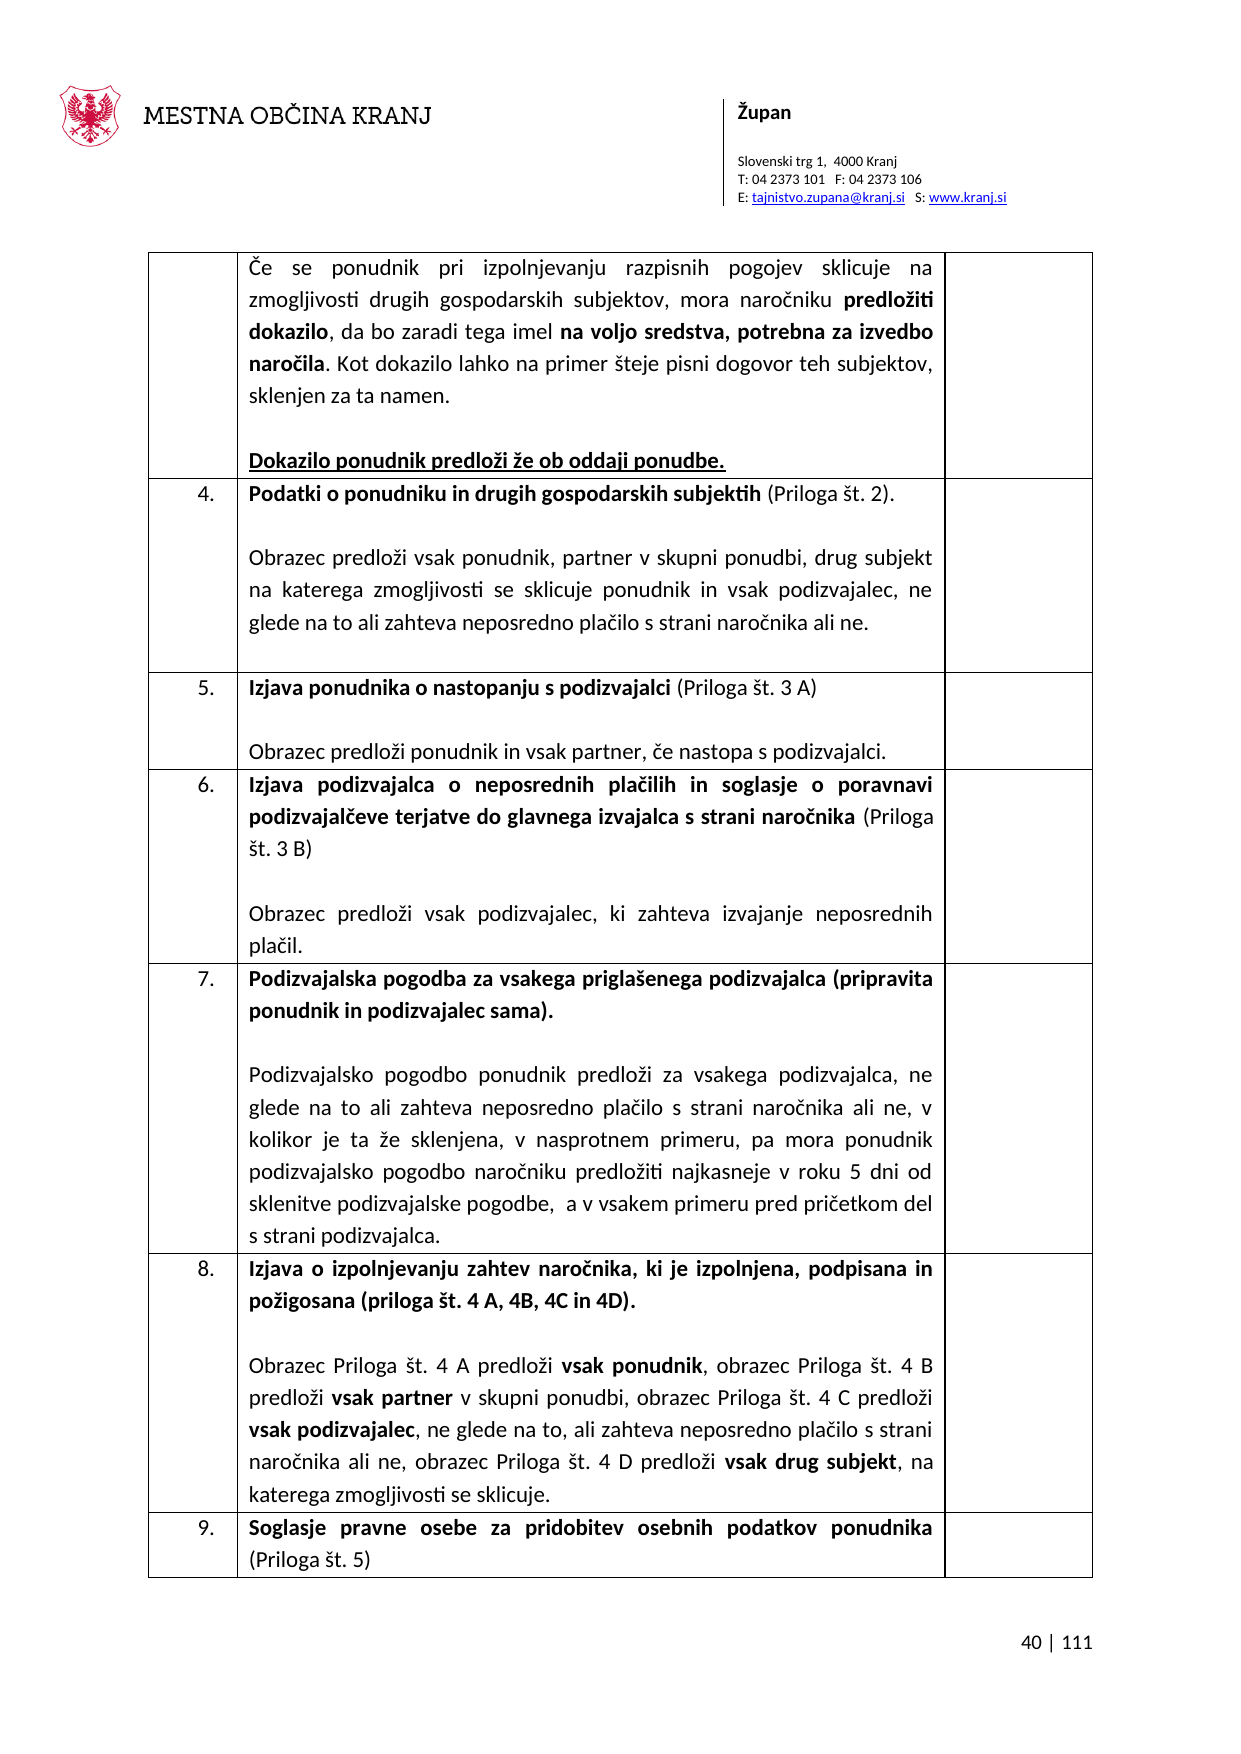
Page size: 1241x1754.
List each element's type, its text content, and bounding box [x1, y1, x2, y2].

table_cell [238, 1513, 944, 1577]
table_cell [946, 1254, 1092, 1512]
table_cell [149, 673, 237, 769]
table_cell [946, 1513, 1092, 1577]
table_cell [946, 964, 1092, 1253]
table_cell [149, 253, 237, 478]
table_cell [149, 1513, 237, 1577]
table_cell [946, 770, 1092, 963]
table_cell [946, 253, 1092, 478]
table_cell [149, 479, 237, 672]
table_cell Izjava ponudnika o nastopanju s podizvajalci (Priloga št. 3 A) Obrazec predloži ponudnik in vsak partner, če nastopa s podizvajalci. [238, 673, 944, 769]
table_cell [238, 253, 944, 478]
table_cell [149, 1254, 237, 1512]
table_cell Izjava podizvajalca o neposrednih plačilih in soglasje o poravnavi podizvajalčeve terjatve do glavnega izvajalca s strani naročnika (Priloga št. 3 B) Obrazec predloži vsak podizvajalec, ki zahteva izvajanje neposrednih plačil. [238, 770, 944, 963]
table_cell [946, 479, 1092, 672]
table_cell Izjava o izpolnjevanju zahtev naročnika, ki je izpolnjena, podpisana in požigosana (priloga št. 4 A, 4B, 4C in 4D). Obrazec Priloga št. 4 A predloži vsak ponudnik, obrazec Priloga št. 4 B predloži vsak partner v skupni ponudbi, obrazec Priloga št. 4 C predloži vsak podizvajalec, ne glede na to, ali zahteva neposredno plačilo s strani naročnika ali ne, obrazec Priloga št. 4 D predloži vsak drug subjekt, na katerega zmogljivosti se sklicuje. [238, 1254, 944, 1512]
table_cell Podizvajalska pogodba za vsakega priglašenega podizvajalca (pripravita ponudnik in podizvajalec sama). Podizvajalsko pogodbo ponudnik predloži za vsakega podizvajalca, ne glede na to ali zahteva neposredno plačilo s strani naročnika ali ne, v kolikor je ta že sklenjena, v nasprotnem primeru, pa mora ponudnik podizvajalsko pogodbo naročniku predložiti najkasneje v roku 5 dni od sklenitve podizvajalske pogodbe, a v vsakem primeru pred pričetkom del s strani podizvajalca. [238, 964, 944, 1253]
table_cell [946, 673, 1092, 769]
table_cell [149, 770, 237, 963]
table_cell Podatki o ponudniku in drugih gospodarskih subjektih (Priloga št. 2). Obrazec predloži vsak ponudnik, partner v skupni ponudbi, drug subjekt na katerega zmogljivosti se sklicuje ponudnik in vsak podizvajalec, ne glede na to ali zahteva neposredno plačilo s strani naročnika ali ne. [238, 479, 944, 672]
table_cell [149, 964, 237, 1253]
